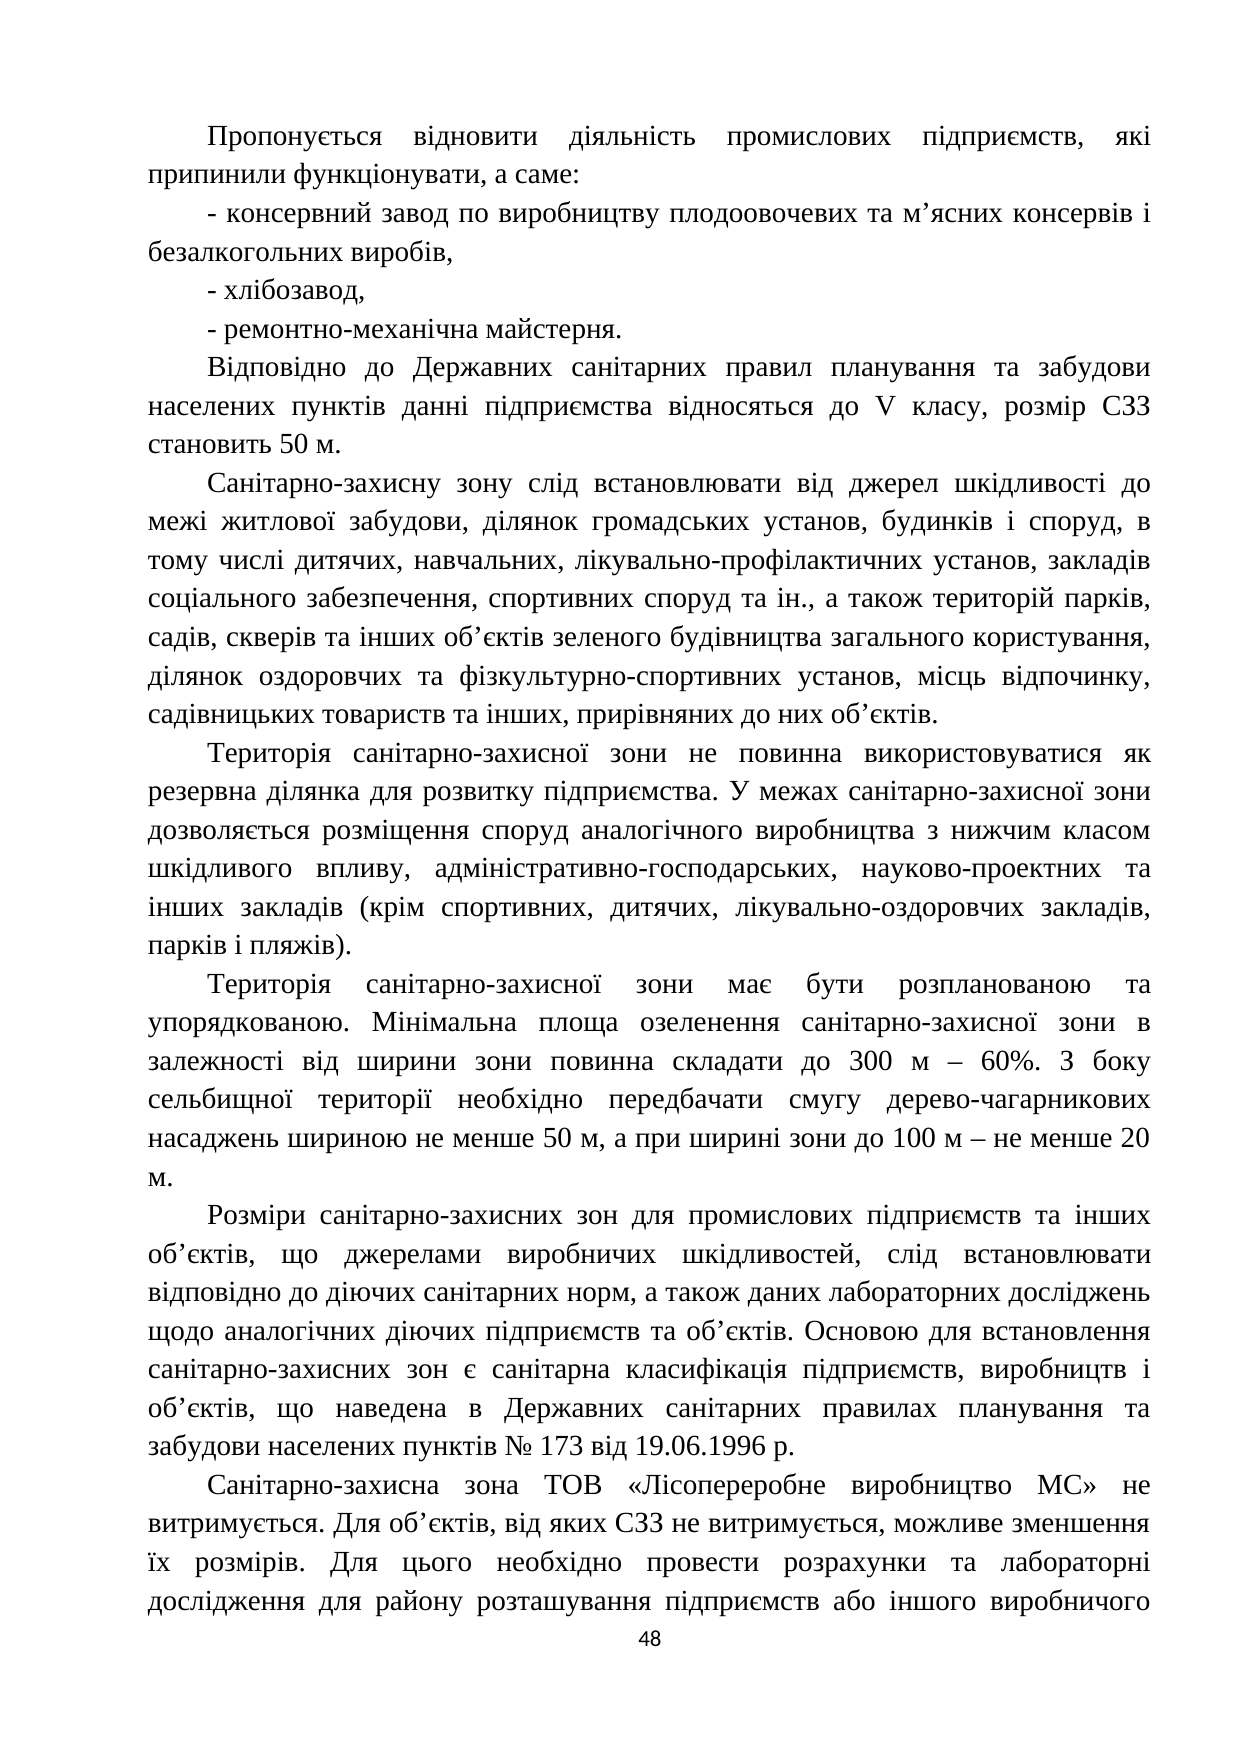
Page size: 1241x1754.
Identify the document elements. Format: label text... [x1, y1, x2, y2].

text - консервний завод по виробництву плодоовочевих та м’ясних консервів і безалкогольних виробів, [148, 195, 1152, 267]
text Санітарно-захисну зону слід встановлювати від джерел шкідливості до межі житлової забудови, ділянок громадських установ, будинків і споруд, в тому числі дитячих, навчальних, лікувально-профілактичних установ, закладів соціального забезпечення, спортивних споруд та ін., а також територій парків, садів, скверів та інших об’єктів зеленого будівництва загального користування, ділянок оздоровчих та фізкультурно-спортивних установ, місць відпочинку, садівницьких товариств та інших, прирівняних до них об’єктів. [148, 465, 1152, 730]
text - ремонтно-механічна майстерня. [148, 311, 1152, 344]
text Розміри санітарно-захисних зон для промислових підприємств та інших об’єктів, що джерелами виробничих шкідливостей, слід встановлювати відповідно до діючих санітарних норм, а також даних лабораторних досліджень щодо аналогічних діючих підприємств та об’єктів. Основою для встановлення санітарно-захисних зон є санітарна класифікація підприємств, виробництв і об’єктів, що наведена в Державних санітарних правилах планування та забудови населених пунктів № 173 від 19.06.1996 р. [148, 1197, 1152, 1462]
text Територія санітарно-захисної зони має бути розпланованою та упорядкованою. Мінімальна площа озеленення санітарно-захисної зони в залежності від ширини зони повинна складати до 300 м – 60%. З боку сельбищної території необхідно передбачати смугу дерево-чагарникових насаджень шириною не менше 50 м, а при ширині зони до 100 м – не менше 20 м. [148, 966, 1152, 1192]
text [148, 1467, 1152, 1616]
text Пропонується відновити діяльність промислових підприємств, які припинили функціонувати, а саме: [148, 118, 1152, 190]
text - хлібозавод, [148, 272, 1152, 306]
text Відповідно до Державних санітарних правил планування та забудови населених пунктів данні підприємства відносяться до V класу, розмір СЗЗ становить 50 м. [148, 349, 1152, 460]
text Територія санітарно-захисної зони не повинна використовуватися як резервна ділянка для розвитку підприємства. У межах санітарно-захисної зони дозволяється розміщення споруд аналогічного виробництва з нижчим класом шкідливого впливу, адміністративно-господарських, науково-проектних та інших закладів (крім спортивних, дитячих, лікувально-оздоровчих закладів, парків і пляжів). [148, 735, 1152, 961]
